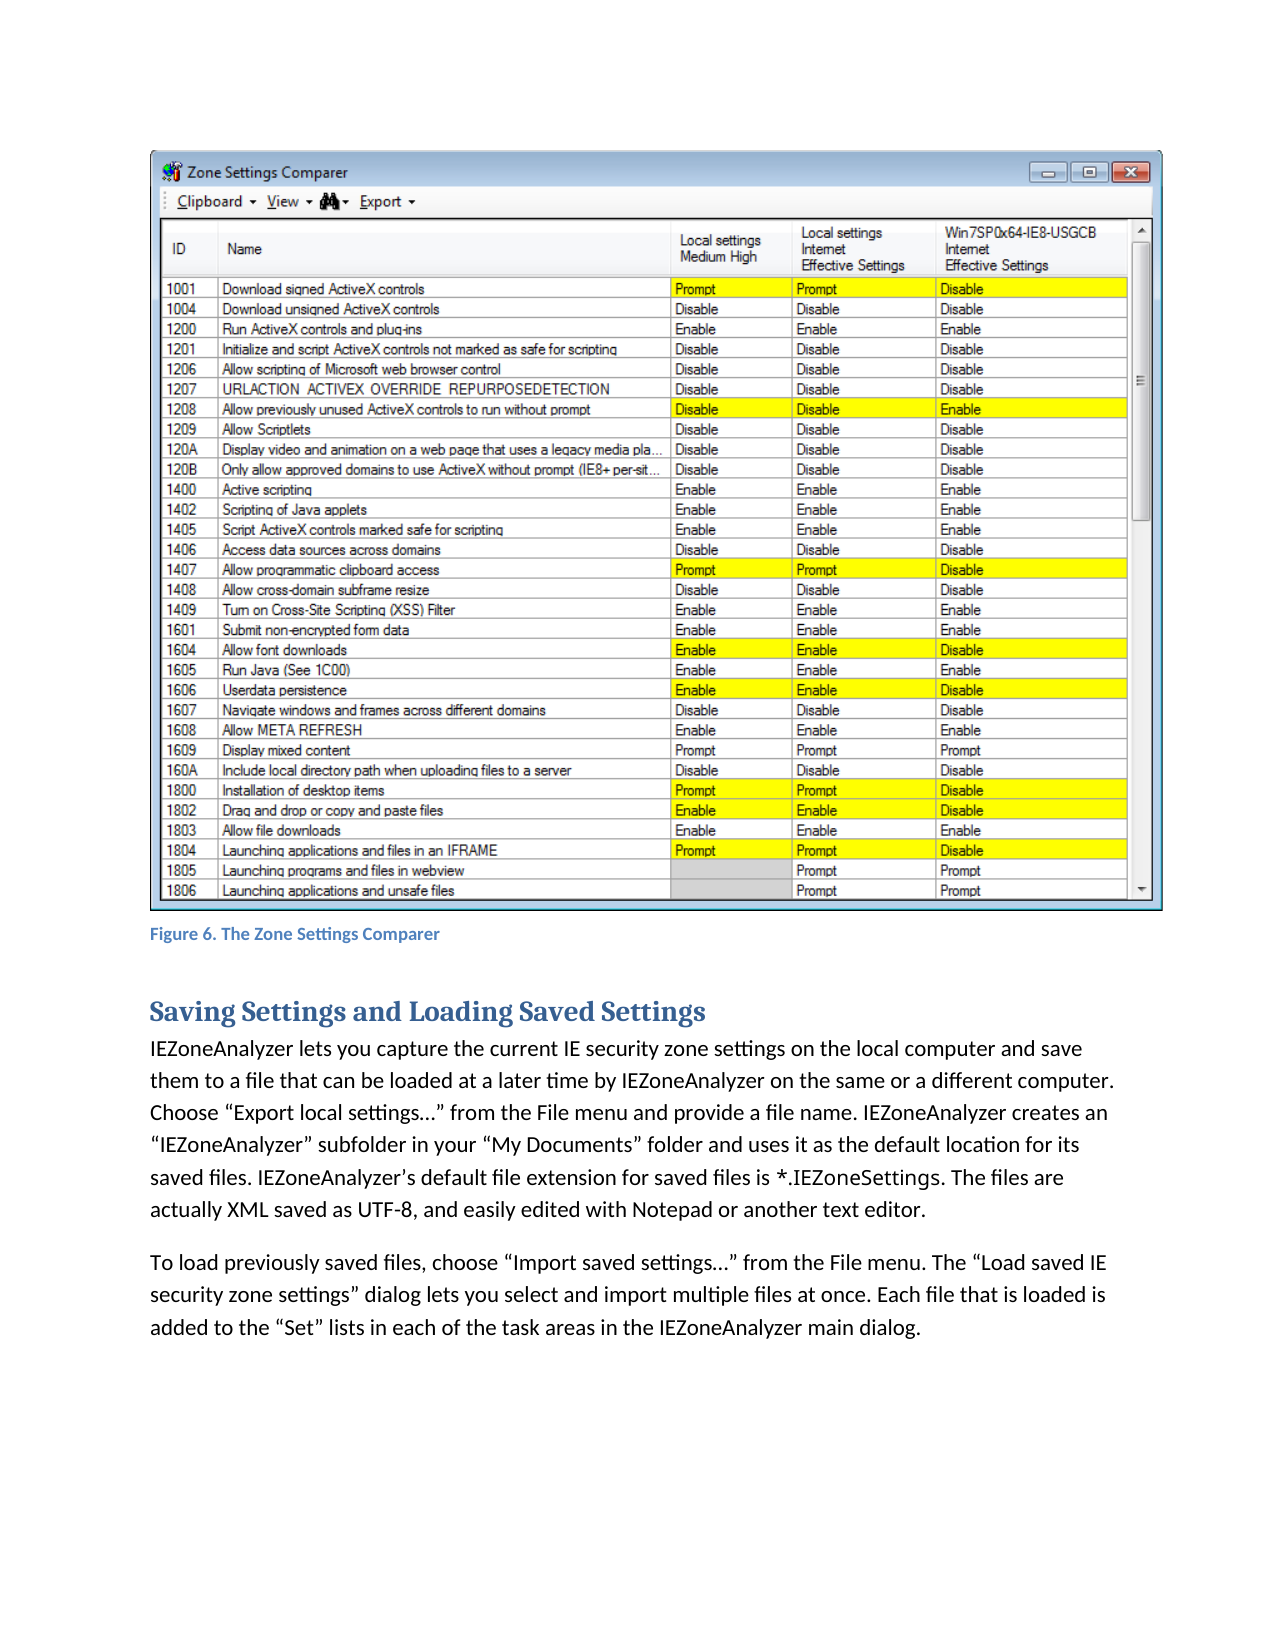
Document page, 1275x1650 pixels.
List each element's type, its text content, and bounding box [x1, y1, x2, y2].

text To load previously saved files, choose “Import saved settings…” from the File menu. The “Load saved IE security zone settings” dialog lets you select and import multiple files at once. Each file that is loaded is added to the “Set” lists in each of the task areas in the IEZoneAnalyzer main dialog. [150, 1248, 1125, 1341]
subtitle Saving Settings and Loading Saved Settings [150, 996, 1125, 1029]
text IEZoneAnalyzer lets you capture the current IE security zone settings on the local computer and save them to a file that can be loaded at a later time by IEZoneAnalyzer on the same or a different computer. Choose “Export local settings…” from the File menu and provide a file name. IEZoneAnalyzer creates an “IEZoneAnalyzer” subfolder in your “My Documents” folder and uses it as the default location for its saved files. IEZoneAnalyzer’s default file extension for saved files is *.IEZoneSettings. The files are actually XML saved as UTF-8, and easily edited with Notepad or another text editor. [150, 1034, 1125, 1223]
text Figure 6. The Zone Settings Comparer [150, 923, 1125, 946]
picture [150, 150, 1163, 911]
